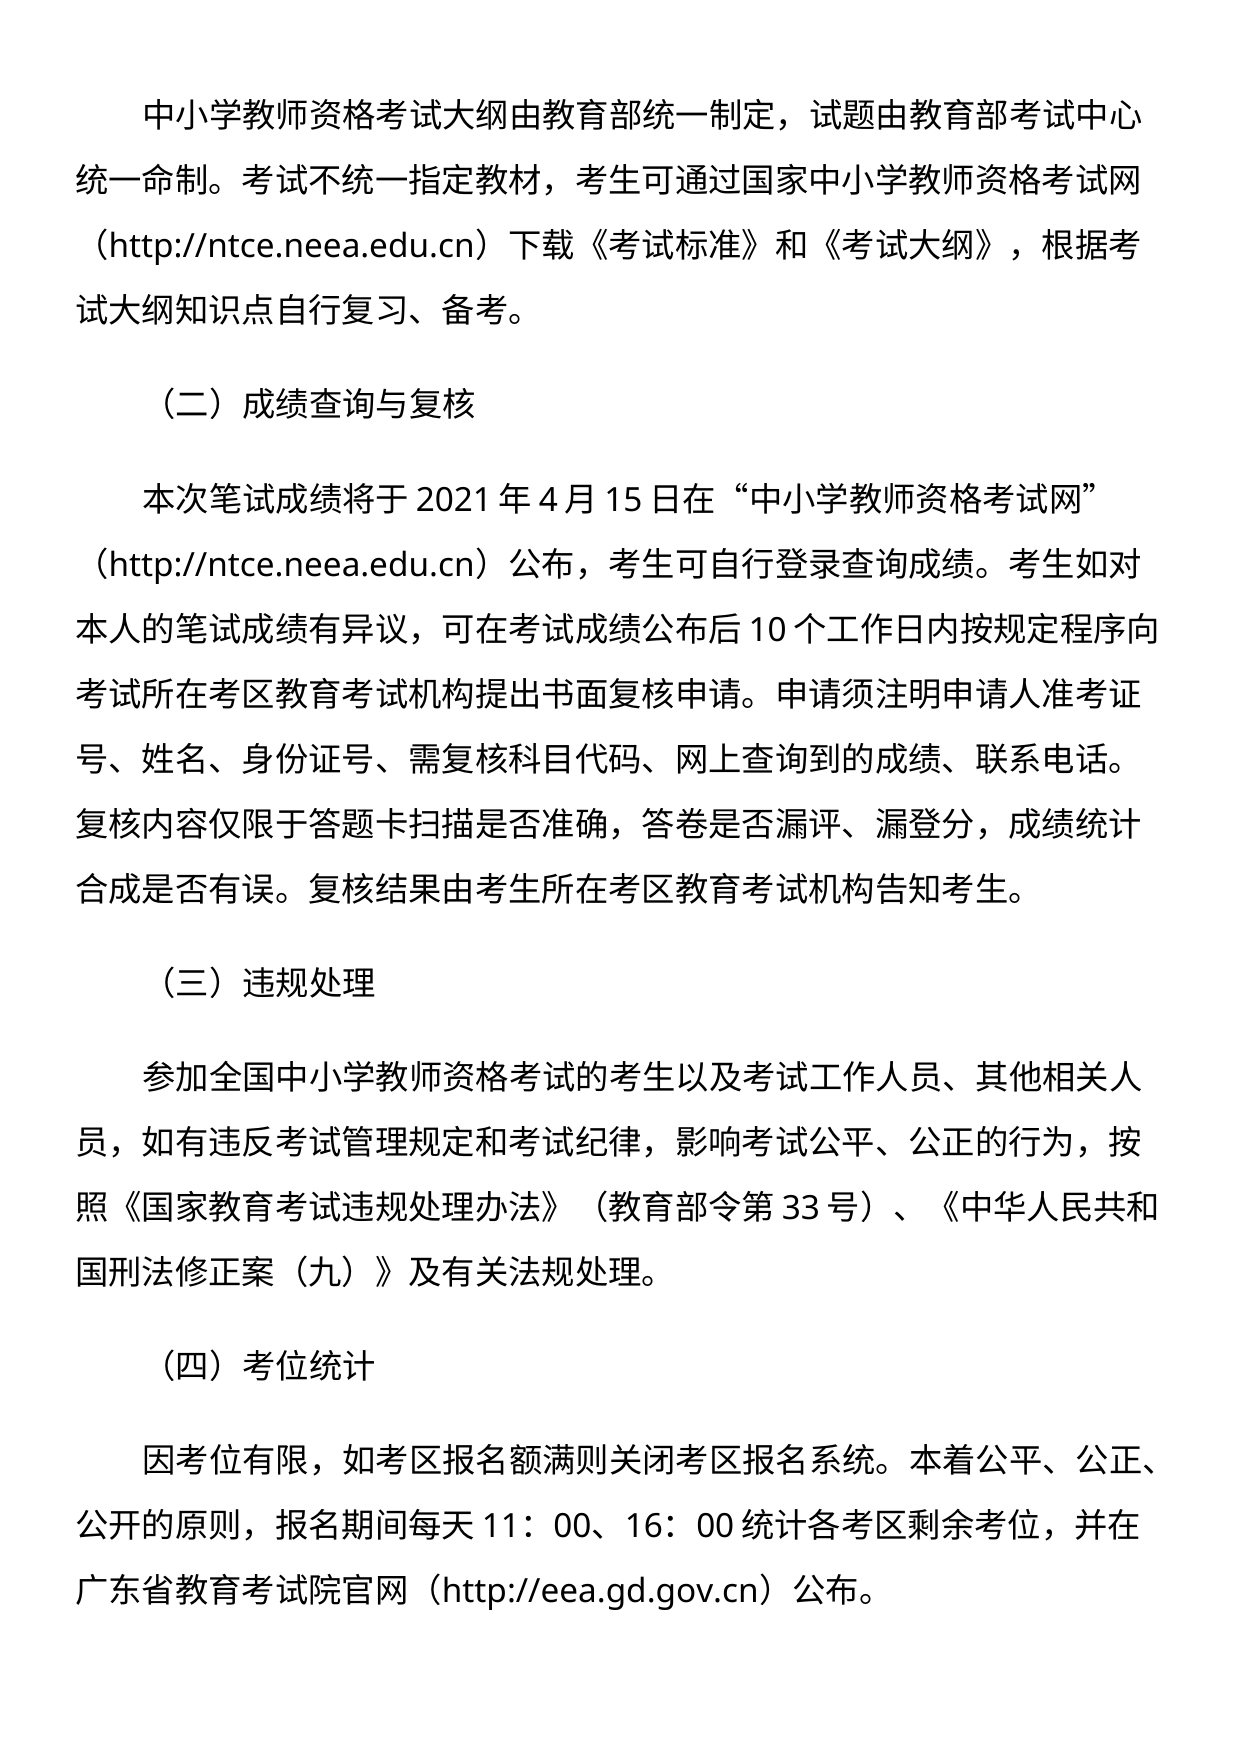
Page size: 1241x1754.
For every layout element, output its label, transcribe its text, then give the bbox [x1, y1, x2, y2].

text 本次笔试成绩将于2021年4月15日在“中小学教师资格考试网”（http://ntce.neea.edu.cn）公布，考生可自行登录查询成绩。考生如对本人的笔试成绩有异议，可在考试成绩公布后10个工作日内按规定程序向考试所在考区教育考试机构提出书面复核申请。申请须注明申请人准考证号、姓名、身份证号、需复核科目代码、网上查询到的成绩、联系电话。复核内容仅限于答题卡扫描是否准确，答卷是否漏评、漏登分，成绩统计合成是否有误。复核结果由考生所在考区教育考试机构告知考生。 [75, 464, 1165, 919]
text 中小学教师资格考试大纲由教育部统一制定，试题由教育部考试中心统一命制。考试不统一指定教材，考生可通过国家中小学教师资格考试网（http://ntce.neea.edu.cn）下载《考试标准》和《考试大纲》，根据考试大纲知识点自行复习、备考。 [75, 81, 1165, 341]
text 因考位有限，如考区报名额满则关闭考区报名系统。本着公平、公正、公开的原则，报名期间每天11：00、16：00统计各考区剩余考位，并在广东省教育考试院官网（http://eea.gd.gov.cn）公布。 [75, 1426, 1165, 1621]
text 参加全国中小学教师资格考试的考生以及考试工作人员、其他相关人员，如有违反考试管理规定和考试纪律，影响考试公平、公正的行为，按照《国家教育考试违规处理办法》（教育部令第33号）、《中华人民共和国刑法修正案（九）》及有关法规处理。 [75, 1042, 1165, 1302]
text （四）考位统计 [75, 1332, 1165, 1397]
text （三）违规处理 [75, 948, 1165, 1013]
text （二）成绩查询与复核 [75, 370, 1165, 435]
